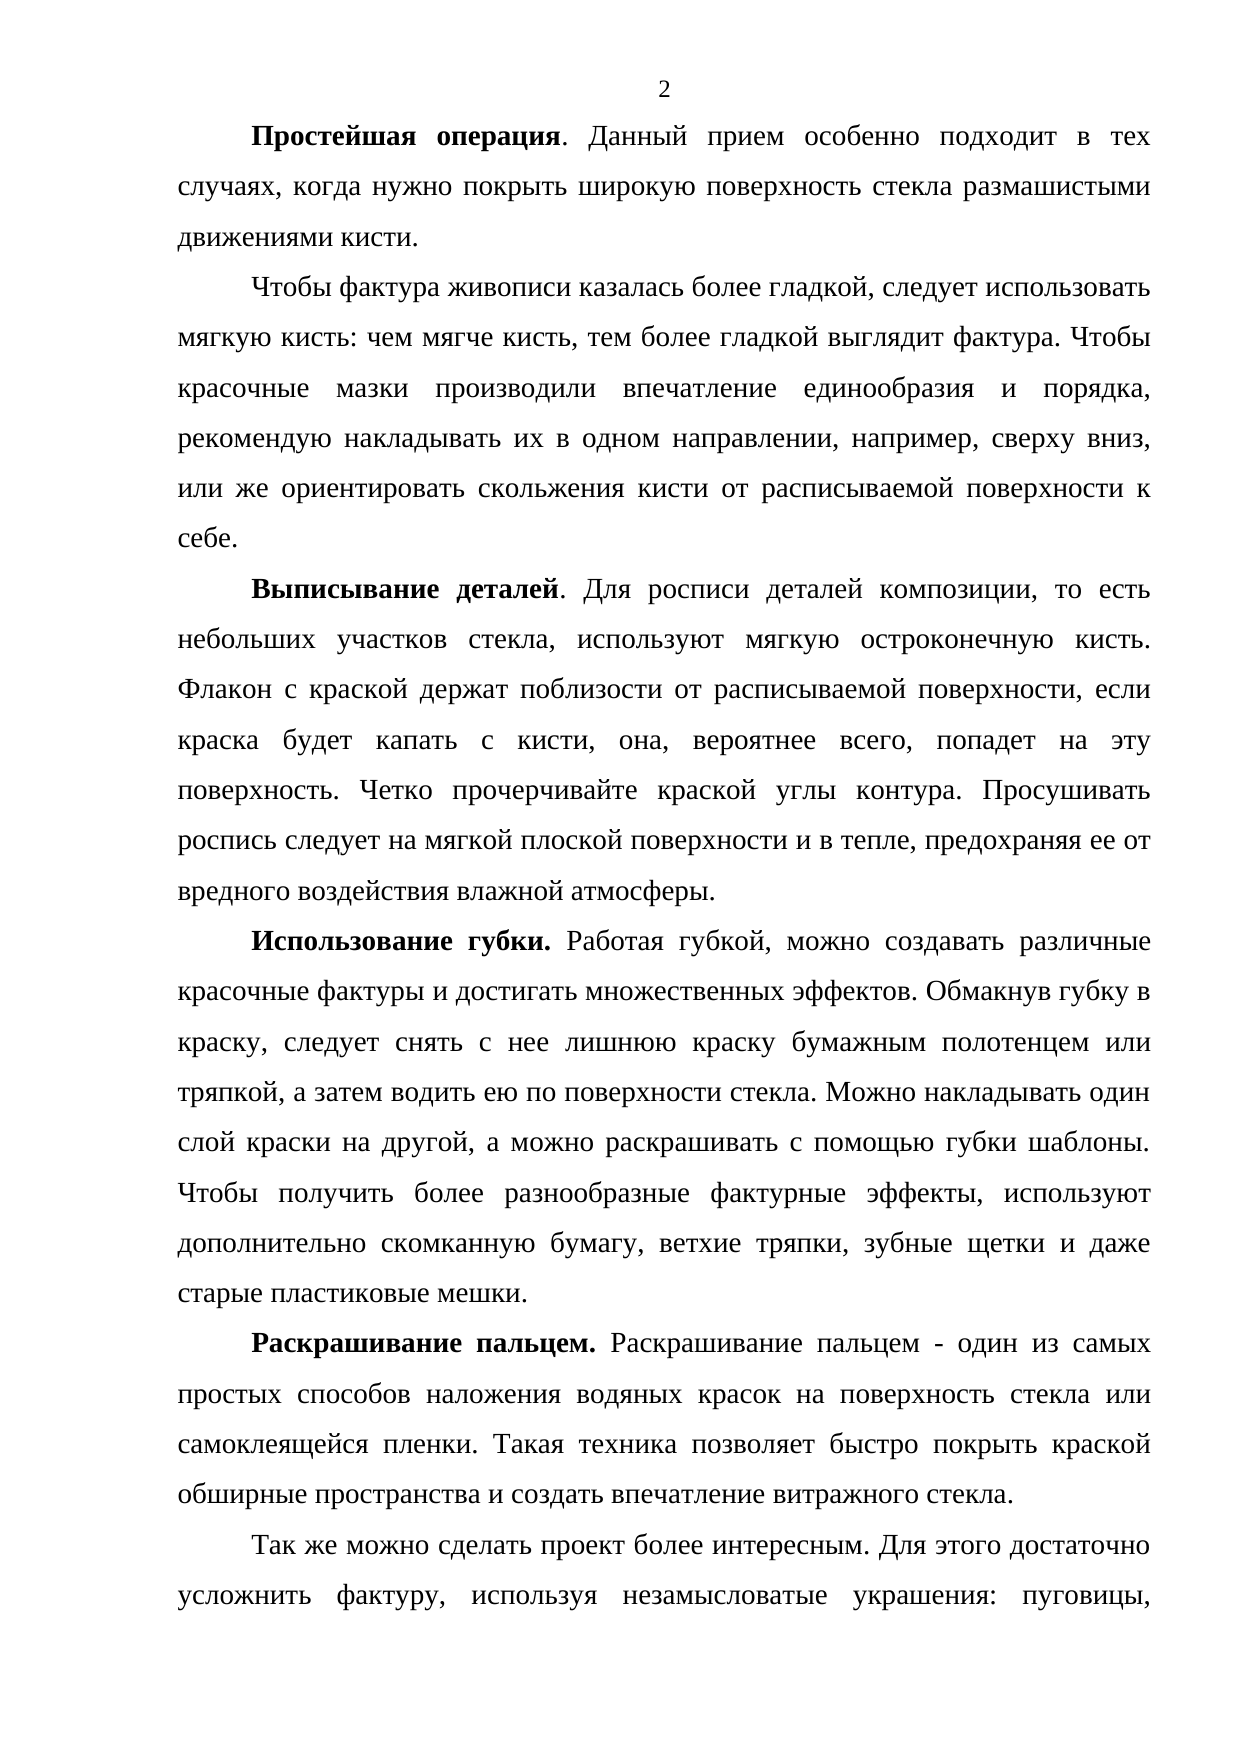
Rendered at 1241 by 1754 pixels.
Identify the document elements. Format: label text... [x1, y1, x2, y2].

text Чтобы фактура живописи казалась более гладкой, следует использовать мягкую кисть: чем мягче кисть, тем более гладкой выглядит фактура. Чтобы красочные мазки производили впечатление единообразия и порядка, рекомендую накладывать их в одном направлении, например, сверху вниз, или же ориентировать скольжения кисти от расписываемой поверхности к себе. [177, 269, 1152, 554]
text Раскрашивание пальцем. Раскрашивание пальцем - один из самых простых способов наложения водяных красок на поверхность стекла или самоклеящейся пленки. Такая техника позволяет быстро покрыть краской обширные пространства и создать впечатление витражного стекла. [177, 1326, 1152, 1510]
text Выписывание деталей. Для росписи деталей композиции, то есть небольших участков стекла, используют мягкую остроконечную кисть. Флакон с краской держат поблизости от расписываемой поверхности, если краска будет капать с кисти, она, вероятнее всего, попадет на эту поверхность. Четко прочерчивайте краской углы контура. Просушивать роспись следует на мягкой плоской поверхности и в тепле, предохраняя ее от вредного воздействия влажной атмосферы. [177, 571, 1152, 906]
text Использование губки. Работая губкой, можно создавать различные красочные фактуры и достигать множественных эффектов. Обмакнув губку в краску, следует снять с нее лишнюю краску бумажным полотенцем или тряпкой, а затем водить ею по поверхности стекла. Можно накладывать один слой краски на другой, а можно раскрашивать с помощью губки шаблоны. Чтобы получить более разнообразные фактурные эффекты, используют дополнительно скомканную бумагу, ветхие тряпки, зубные щетки и даже старые пластиковые мешки. [177, 923, 1152, 1309]
text Простейшая операция. Данный прием особенно подходит в тех случаях, когда нужно покрыть широкую поверхность стекла размашистыми движениями кисти. [177, 118, 1152, 252]
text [177, 1527, 1152, 1611]
